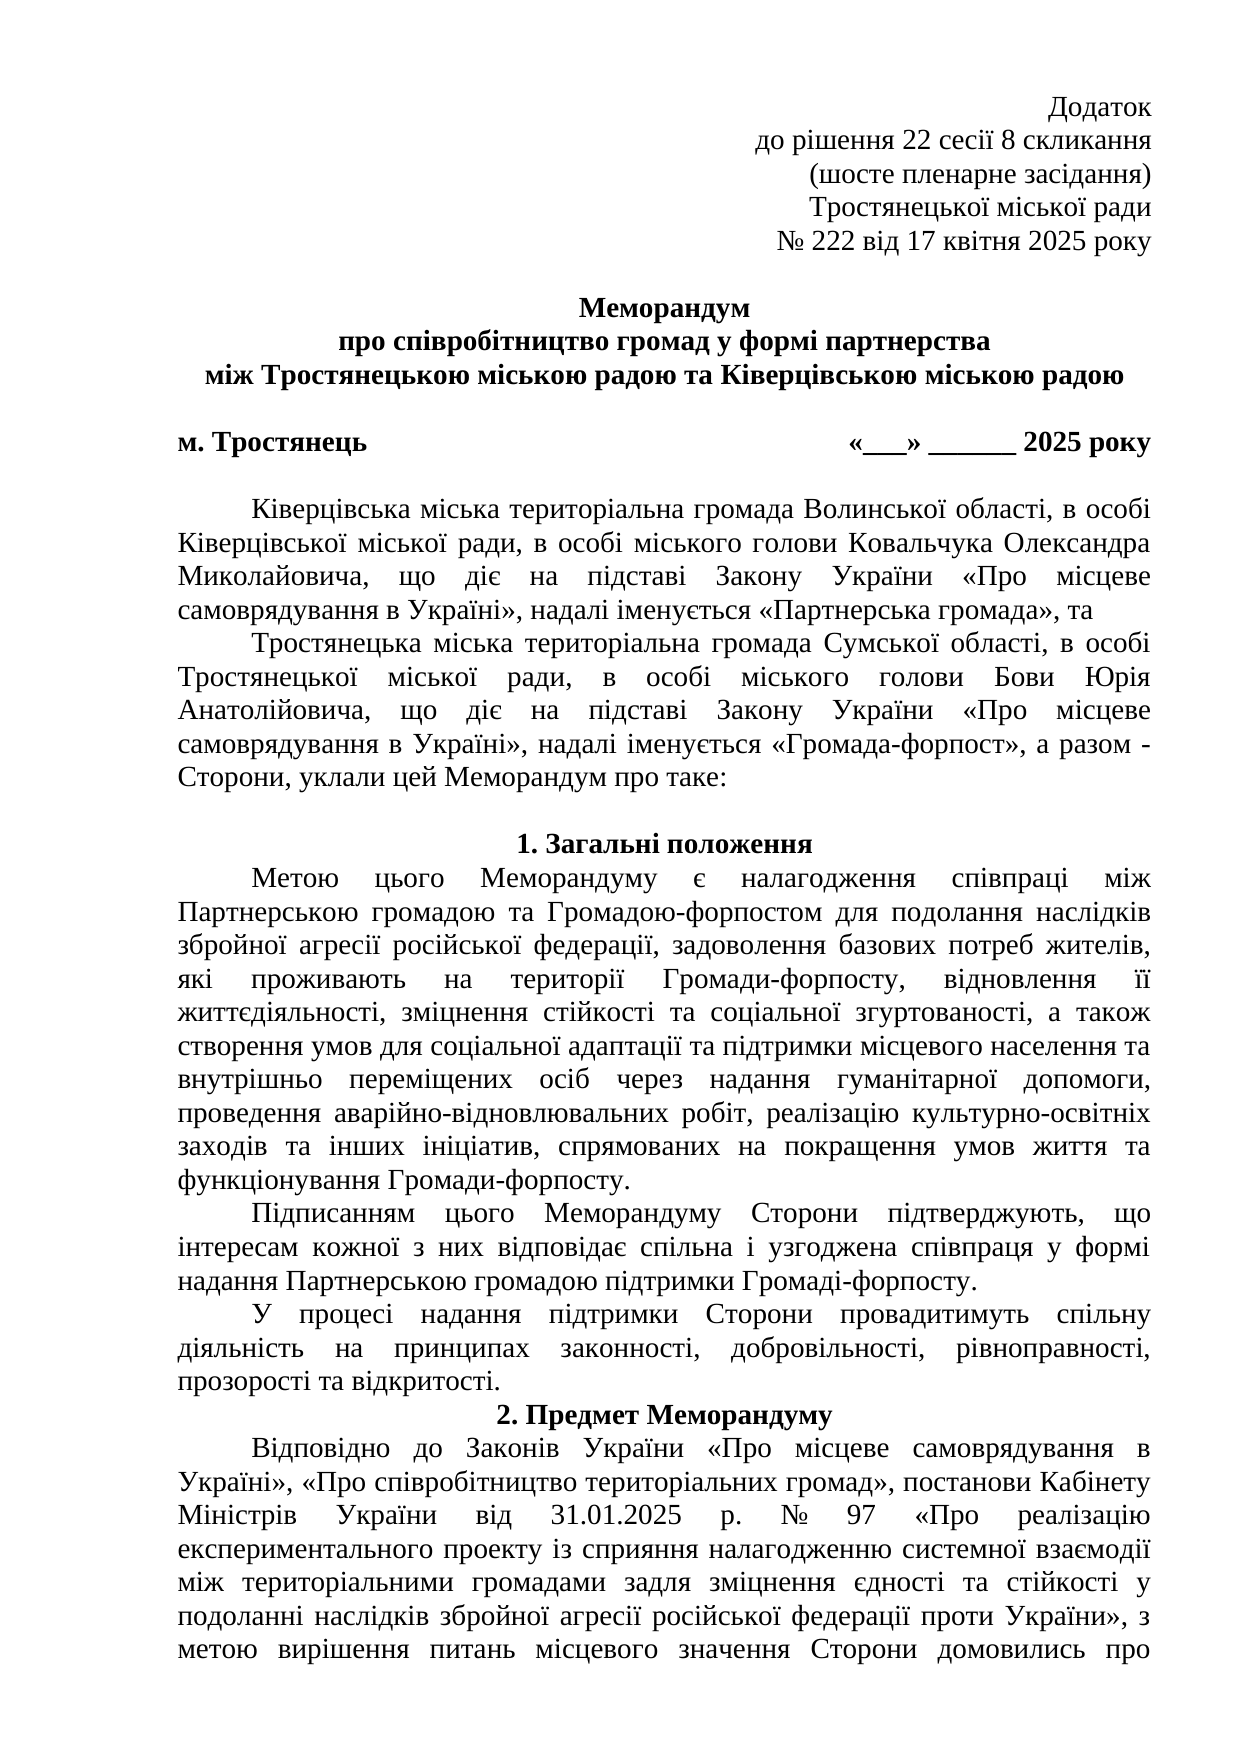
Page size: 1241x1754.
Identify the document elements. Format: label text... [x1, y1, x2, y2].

text Метою цього Меморандуму є налагодження співпраці між Партнерською громадою та Громадою-форпостом для подолання наслідків збройної агресії російської федерації, задоволення базових потреб жителів, які проживають на території Громади-форпосту, відновлення її життєдіяльності, зміцнення стійкості та соціальної згуртованості, а також створення умов для соціальної адаптації та підтримки місцевого населення та внутрішньо переміщених осіб через надання гуманітарної допомоги, проведення аварійно-відновлювальних робіт, реалізацію культурно-освітніх заходів та інших ініціатив, спрямованих на покращення умов життя та функціонування Громади-форпосту. [177, 860, 1152, 1196]
text 1. Загальні положення [177, 827, 1152, 860]
text Меморандум [177, 290, 1152, 323]
text м. Тростянець «___» ______ 2025 року [177, 424, 1152, 458]
text 2. Предмет Меморандуму [177, 1397, 1152, 1430]
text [177, 1430, 1152, 1665]
text Додаток [177, 89, 1152, 122]
text У процесі надання підтримки Сторони провадитимуть спільну діяльність на принципах законності, добровільності, рівноправності, прозорості та відкритості. [177, 1296, 1152, 1397]
text Тростянецька міська територіальна громада Сумської області, в особі Тростянецької міської ради, в особі міського голови Бови Юрія Анатолійовича, що діє на підставі Закону України «Про місцеве самоврядування в Україні», надалі іменується «Громада-форпост», а разом - Сторони, уклали цей Меморандум про таке: [177, 625, 1152, 793]
text Ківерцівська міська територіальна громада Волинської області, в особі Ківерцівської міської ради, в особі міського голови Ковальчука Олександра Миколайовича, що діє на підставі Закону України «Про місцеве самоврядування в Україні», надалі іменується «Партнерська громада», та [177, 491, 1152, 625]
text (шосте пленарне засідання) [177, 156, 1152, 189]
text між Тростянецькою міською радою та Ківерцівською міською радою [177, 357, 1152, 391]
text до рішення 22 сесії 8 скликання [177, 122, 1152, 156]
text Тростянецької міської ради [177, 189, 1152, 223]
text Підписанням цього Меморандуму Сторони підтверджують, що інтересам кожної з них відповідає спільна і узгоджена співпраця у формі надання Партнерською громадою підтримки Громаді-форпосту. [177, 1196, 1152, 1296]
text № 222 від 17 квітня 2025 року [177, 223, 1152, 256]
text про співробітництво громад у формі партнерства [177, 323, 1152, 357]
